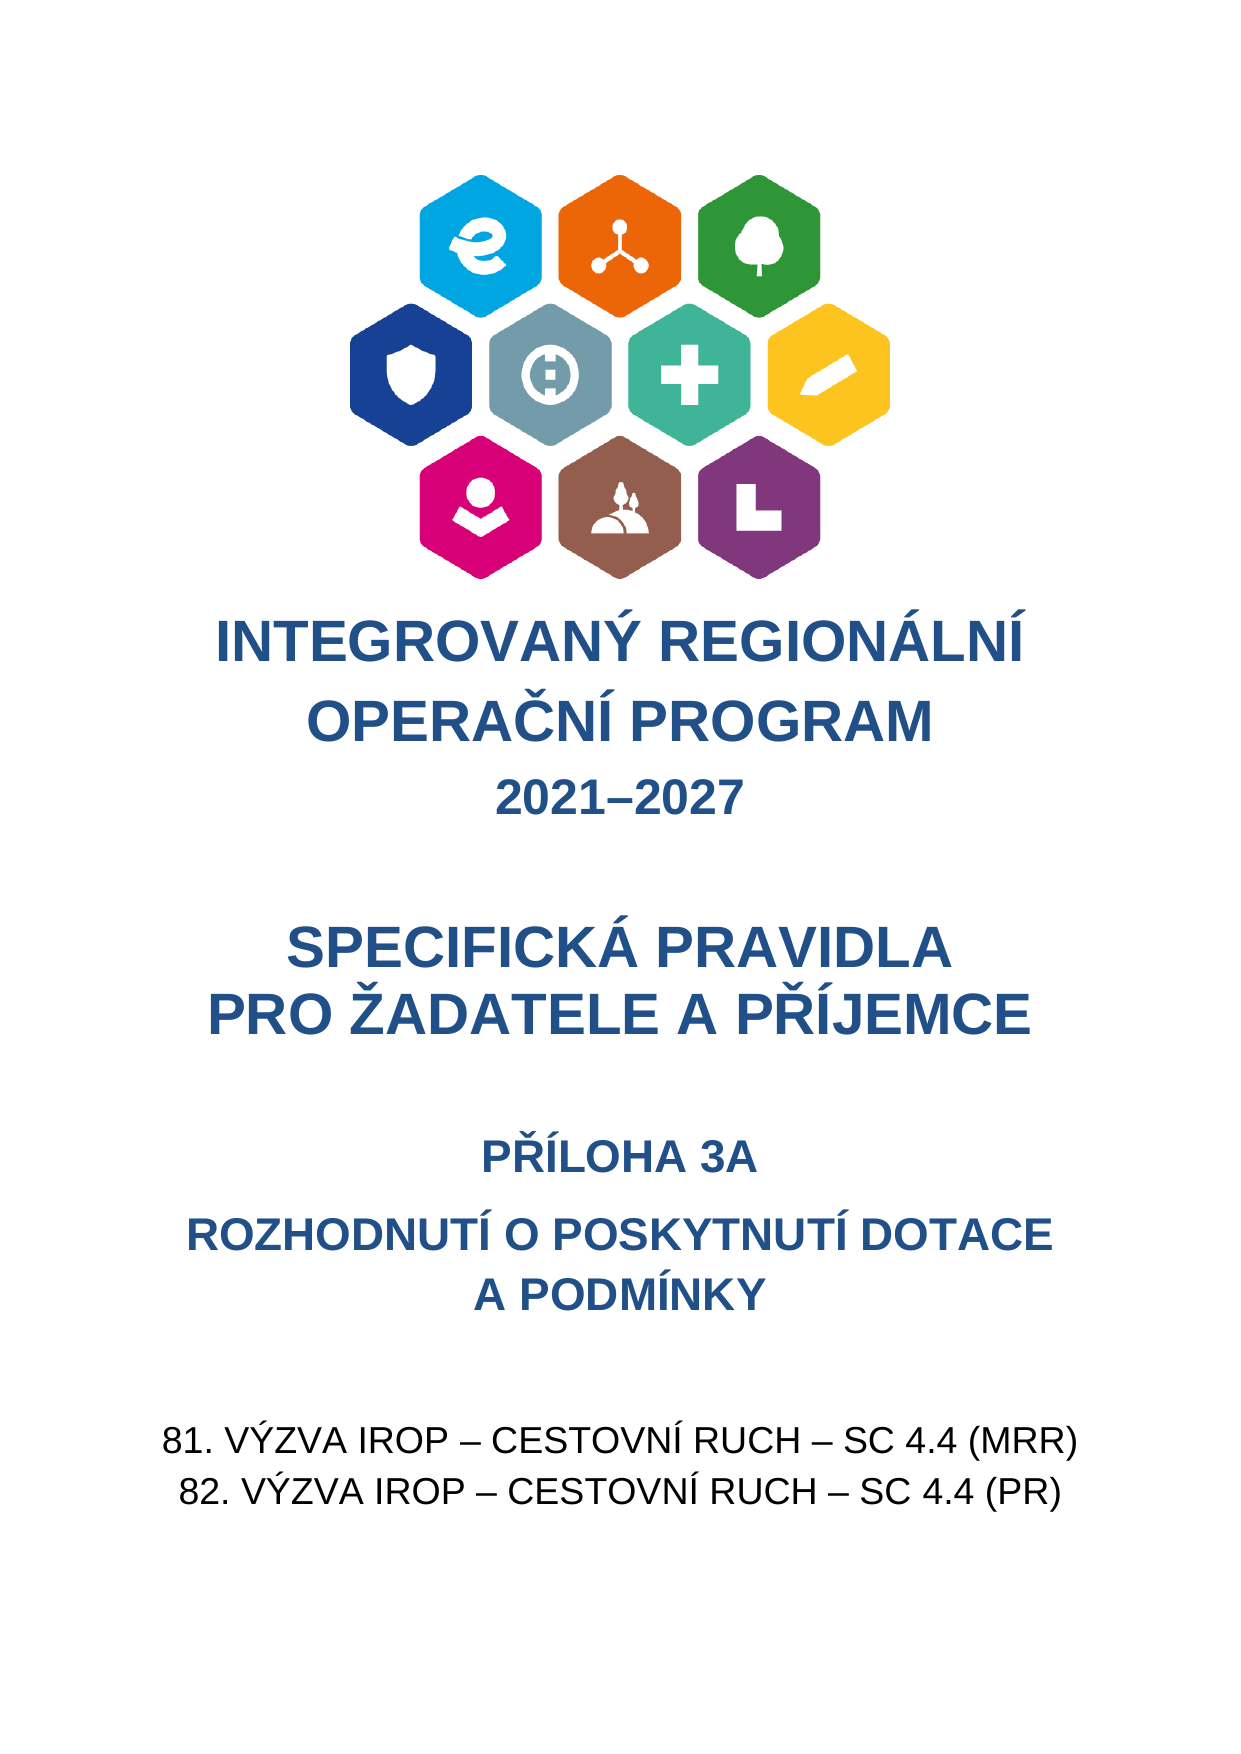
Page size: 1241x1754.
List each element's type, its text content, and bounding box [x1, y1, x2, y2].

text 81. výzva IROP – CESTOVNÍ RUCH – SC 4.4 (MRR) [148, 1418, 1093, 1461]
text Rozhodnutí o poskytnutí dotace A Podmínky [148, 1207, 1093, 1320]
picture [323, 158, 916, 607]
text PŘÍLOHA 3A [148, 1129, 1093, 1182]
text SPECIFICKÁ PRAVIDLA PRO ŽADATELE A PŘÍJEMCE [148, 913, 1093, 1047]
text 2021–2027 [148, 768, 1093, 825]
text 82. VÝZVA IROP – CESTOVNÍ RUCH – SC 4.4 (PR) [148, 1469, 1093, 1513]
